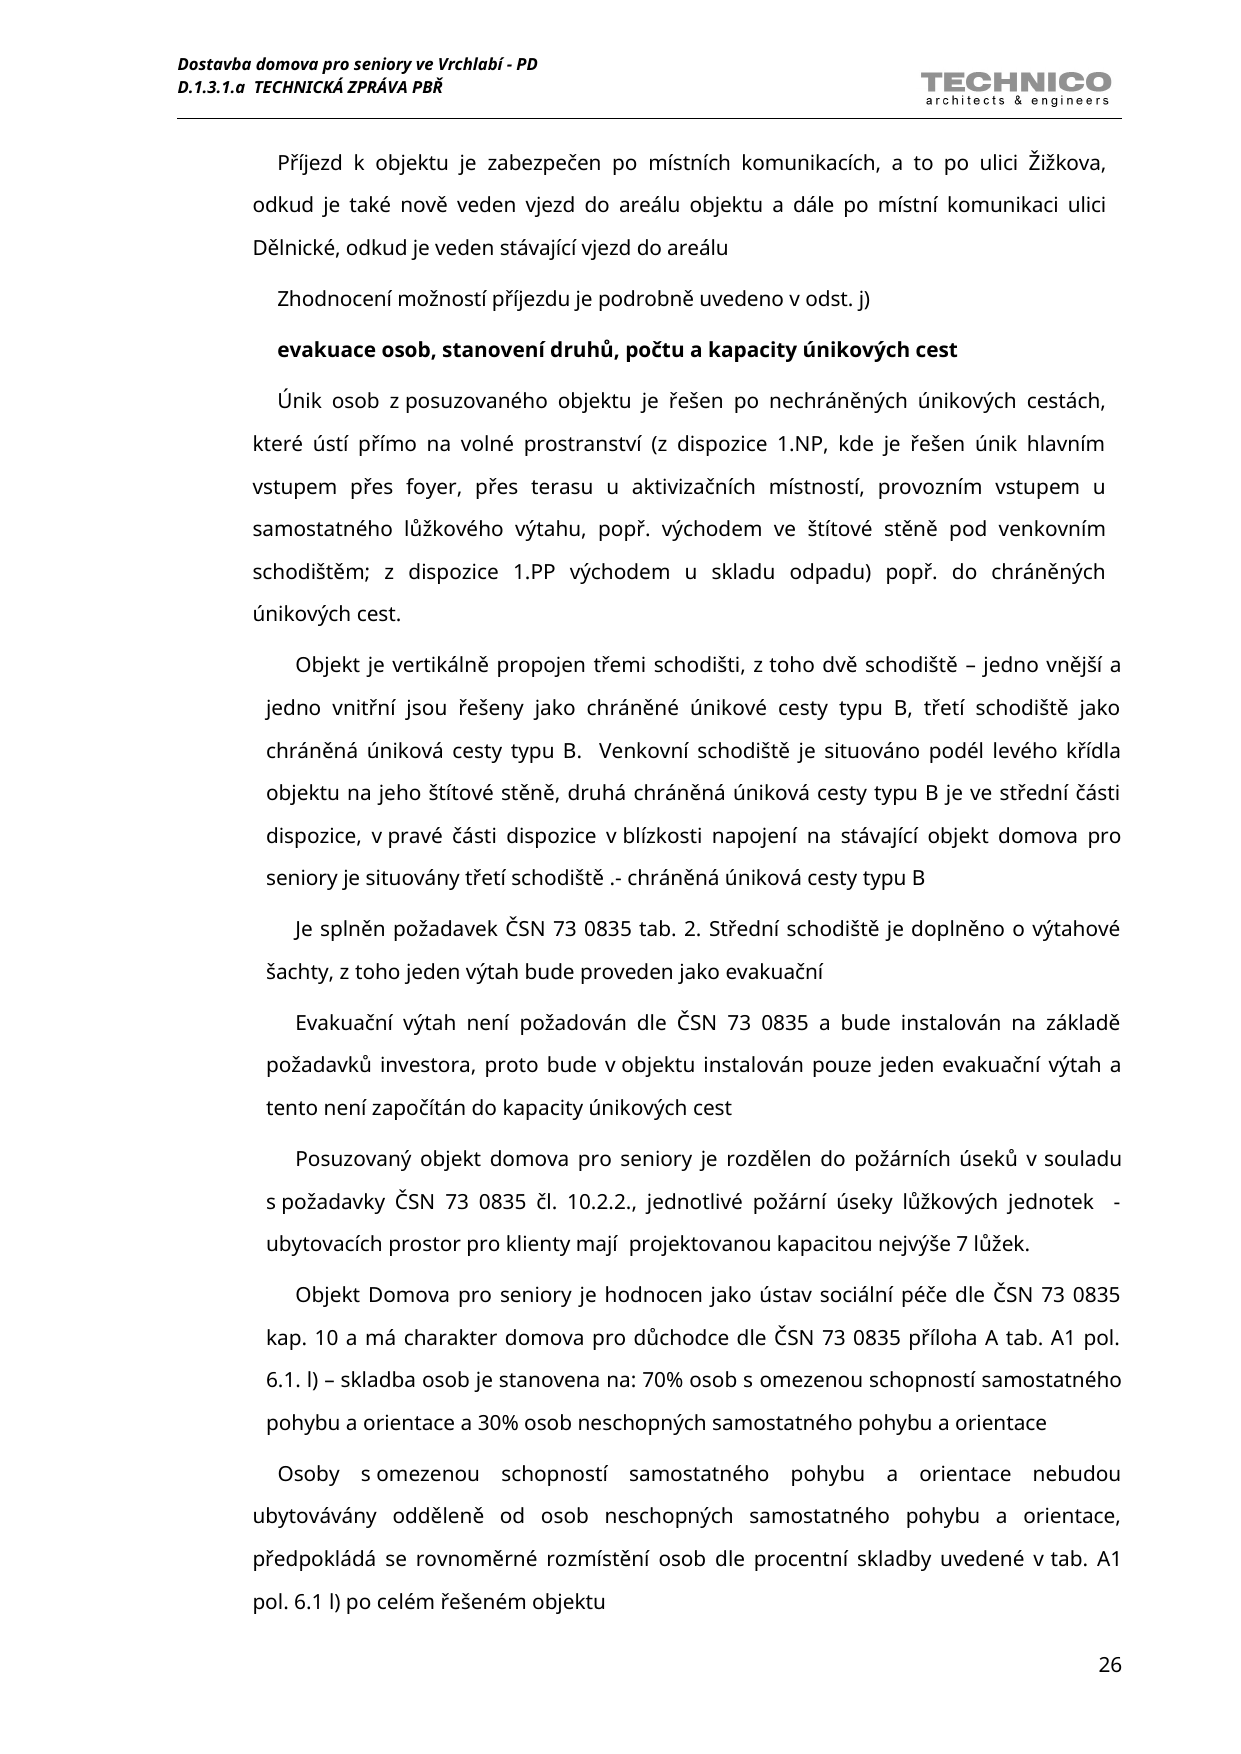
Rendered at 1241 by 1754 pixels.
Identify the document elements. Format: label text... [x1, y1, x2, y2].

text Zhodnocení možností příjezdu je podrobně uvedeno v odst. j) [252, 284, 1107, 312]
text Únik osob z posuzovaného objektu je řešen po nechráněných únikových cestách, které ústí přímo na volné prostranství (z dispozice 1.NP, kde je řešen únik hlavním vstupem přes foyer, přes terasu u aktivizačních místností, provozním vstupem u samostatného lůžkového výtahu, popř. východem ve štítové stěně pod venkovním schodištěm; z dispozice 1.PP východem u skladu odpadu) popř. do chráněných únikových cest. [252, 387, 1107, 628]
text Evakuační výtah není požadován dle ČSN 73 0835 a bude instalován na základě požadavků investora, proto bude v objektu instalován pouze jeden evakuační výtah a tento není započítán do kapacity únikových cest [266, 1008, 1122, 1122]
text Posuzovaný objekt domova pro seniory je rozdělen do požárních úseků v souladu s požadavky ČSN 73 0835 čl. 10.2.2., jednotlivé požární úseky lůžkových jednotek - ubytovacích prostor pro klienty mají projektovanou kapacitou nejvýše 7 lůžek. [266, 1144, 1122, 1258]
text Příjezd k objektu je zabezpečen po místních komunikacích, a to po ulici Žižkova, odkud je také nově veden vjezd do areálu objektu a dále po místní komunikaci ulici Dělnické, odkud je veden stávající vjezd do areálu [252, 148, 1107, 261]
text Objekt je vertikálně propojen třemi schodišti, z toho dvě schodiště – jedno vnější a jedno vnitřní jsou řešeny jako chráněné únikové cesty typu B, třetí schodiště jako chráněná úniková cesty typu B. Venkovní schodiště je situováno podél levého křídla objektu na jeho štítové stěně, druhá chráněná úniková cesty typu B je ve střední části dispozice, v pravé části dispozice v blízkosti napojení na stávající objekt domova pro seniory je situovány třetí schodiště .- chráněná úniková cesty typu B [266, 651, 1122, 892]
picture [916, 67, 1118, 112]
text Objekt Domova pro seniory je hodnocen jako ústav sociální péče dle ČSN 73 0835 kap. 10 a má charakter domova pro důchodce dle ČSN 73 0835 příloha A tab. A1 pol. 6.1. l) – skladba osob je stanovena na: 70% osob s omezenou schopností samostatného pohybu a orientace a 30% osob neschopných samostatného pohybu a orientace [266, 1280, 1122, 1437]
text Je splněn požadavek ČSN 73 0835 tab. 2. Střední schodiště je doplněno o výtahové šachty, z toho jeden výtah bude proveden jako evakuační [266, 914, 1122, 986]
text evakuace osob, stanovení druhů, počtu a kapacity únikových cest [252, 335, 1107, 364]
text Osoby s omezenou schopností samostatného pohybu a orientace nebudou ubytovávány odděleně od osob neschopných samostatného pohybu a orientace, předpokládá se rovnoměrné rozmístění osob dle procentní skladby uvedené v tab. A1 pol. 6.1 l) po celém řešeném objektu [252, 1459, 1122, 1615]
